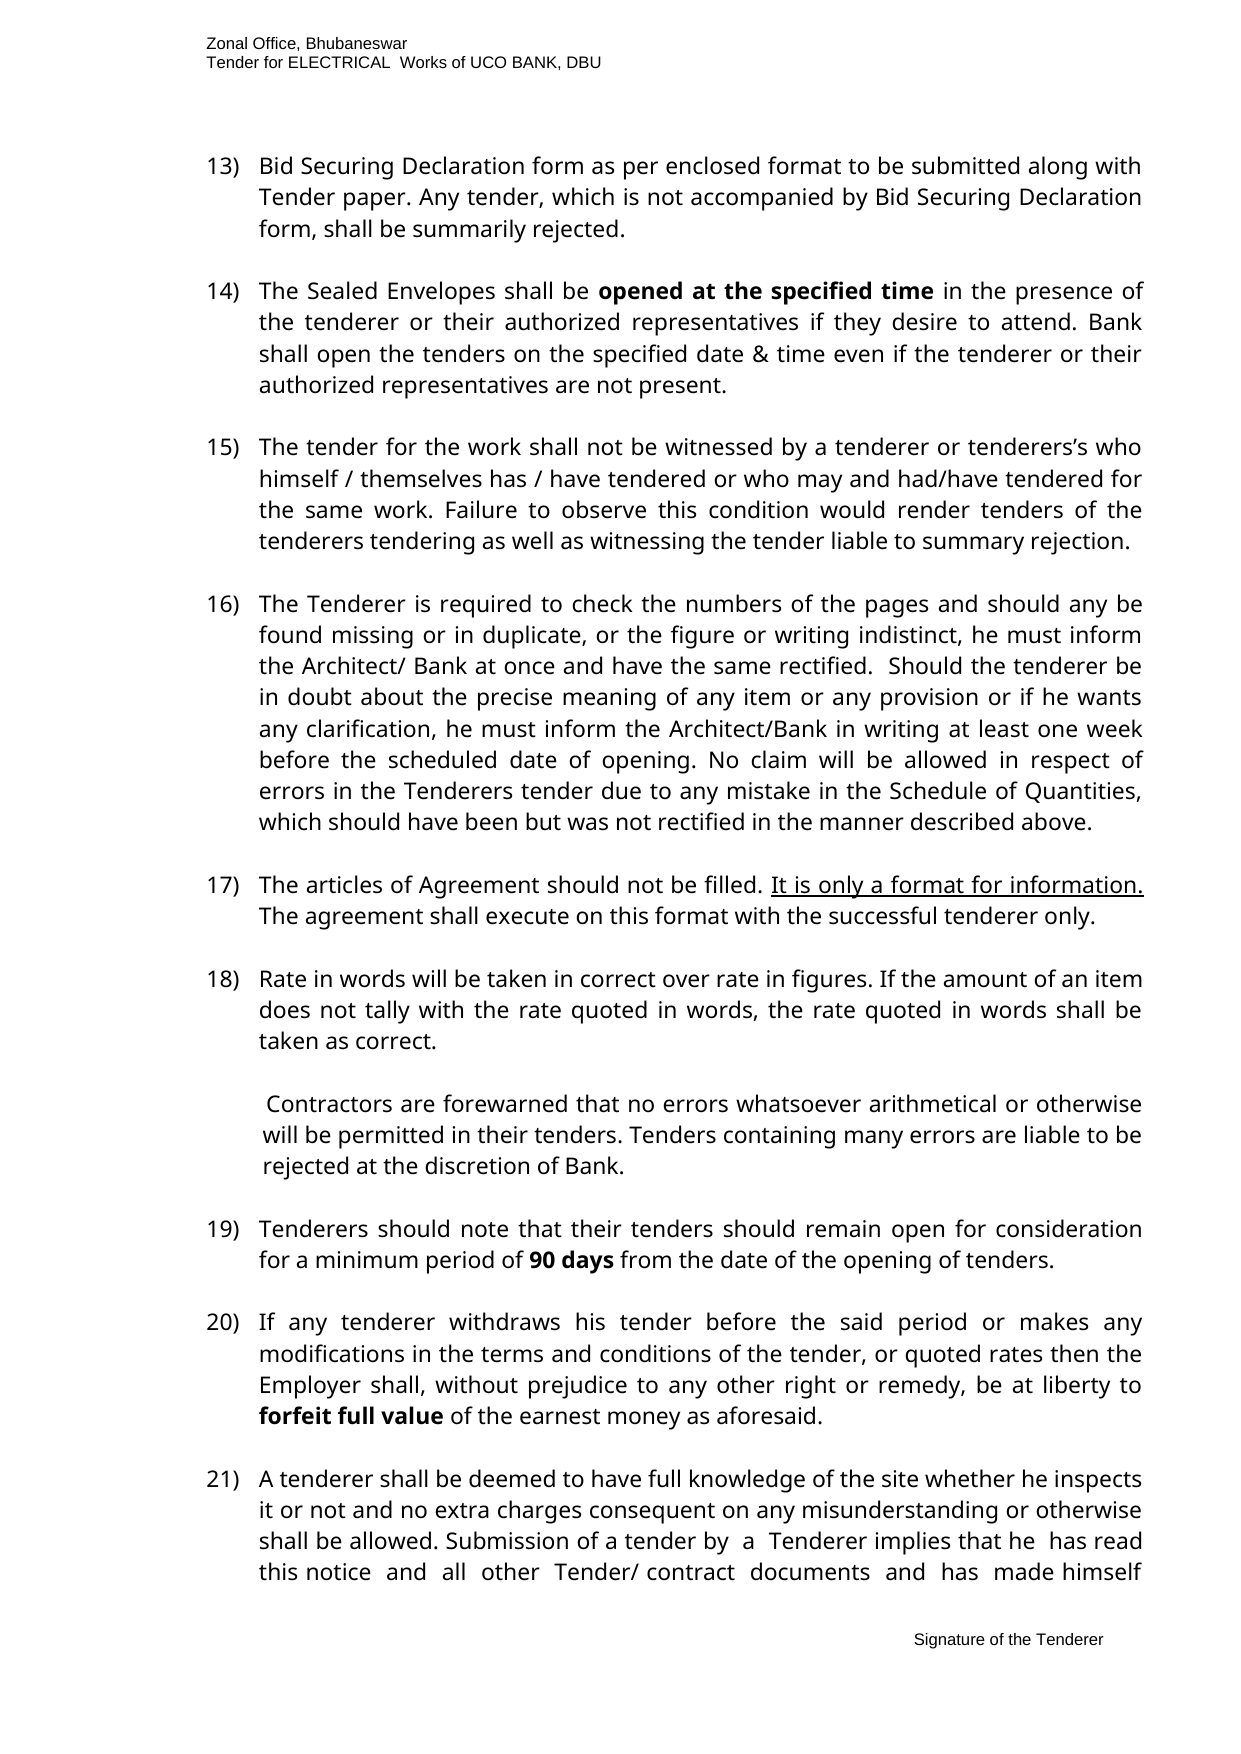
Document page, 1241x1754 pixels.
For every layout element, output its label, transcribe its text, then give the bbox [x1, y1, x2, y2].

list The articles of Agreement should not be filled. It is only a format for information. The agreement shall execute on this format with the successful tenderer only. [206, 869, 1144, 931]
text Contractors are forewarned that no errors whatsoever arithmetical or otherwise will be permitted in their tenders. Tenders containing many errors are liable to be rejected at the discretion of Bank. [206, 1087, 1144, 1181]
list Tenderers should note that their tenders should remain open for consideration for a minimum period of 90 days from the date of the opening of tenders. [206, 1212, 1144, 1275]
list The tender for the work shall not be witnessed by a tenderer or tenderers’s who himself / themselves has / have tendered or who may and had/have tendered for the same work. Failure to observe this condition would render tenders of the tenderers tendering as well as witnessing the tender liable to summary rejection. [206, 431, 1144, 556]
list If any tenderer withdraws his tender before the said period or makes any modifications in the terms and conditions of the tender, or quoted rates then the Employer shall, without prejudice to any other right or remedy, be at liberty to forfeit full value of the earnest money as aforesaid. [206, 1306, 1144, 1431]
list Bid Securing Declaration form as per enclosed format to be submitted along with Tender paper. Any tender, which is not accompanied by Bid Securing Declaration form, shall be summarily rejected. [206, 150, 1144, 244]
list The Sealed Envelopes shall be opened at the specified time in the presence of the tenderer or their authorized representatives if they desire to attend. Bank shall open the tenders on the specified date & time even if the tenderer or their authorized representatives are not present. [206, 275, 1144, 400]
list Rate in words will be taken in correct over rate in figures. If the amount of an item does not tally with the rate quoted in words, the rate quoted in words shall be taken as correct. [206, 962, 1144, 1056]
list The Tenderer is required to check the numbers of the pages and should any be found missing or in duplicate, or the figure or writing indistinct, he must inform the Architect/ Bank at once and have the same rectified. Should the tenderer be in doubt about the precise meaning of any item or any provision or if he wants any clarification, he must inform the Architect/Bank in writing at least one week before the scheduled date of opening. No claim will be allowed in respect of errors in the Tenderers tender due to any mistake in the Schedule of Quantities, which should have been but was not rectified in the manner described above. [206, 587, 1144, 837]
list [206, 1462, 1144, 1587]
